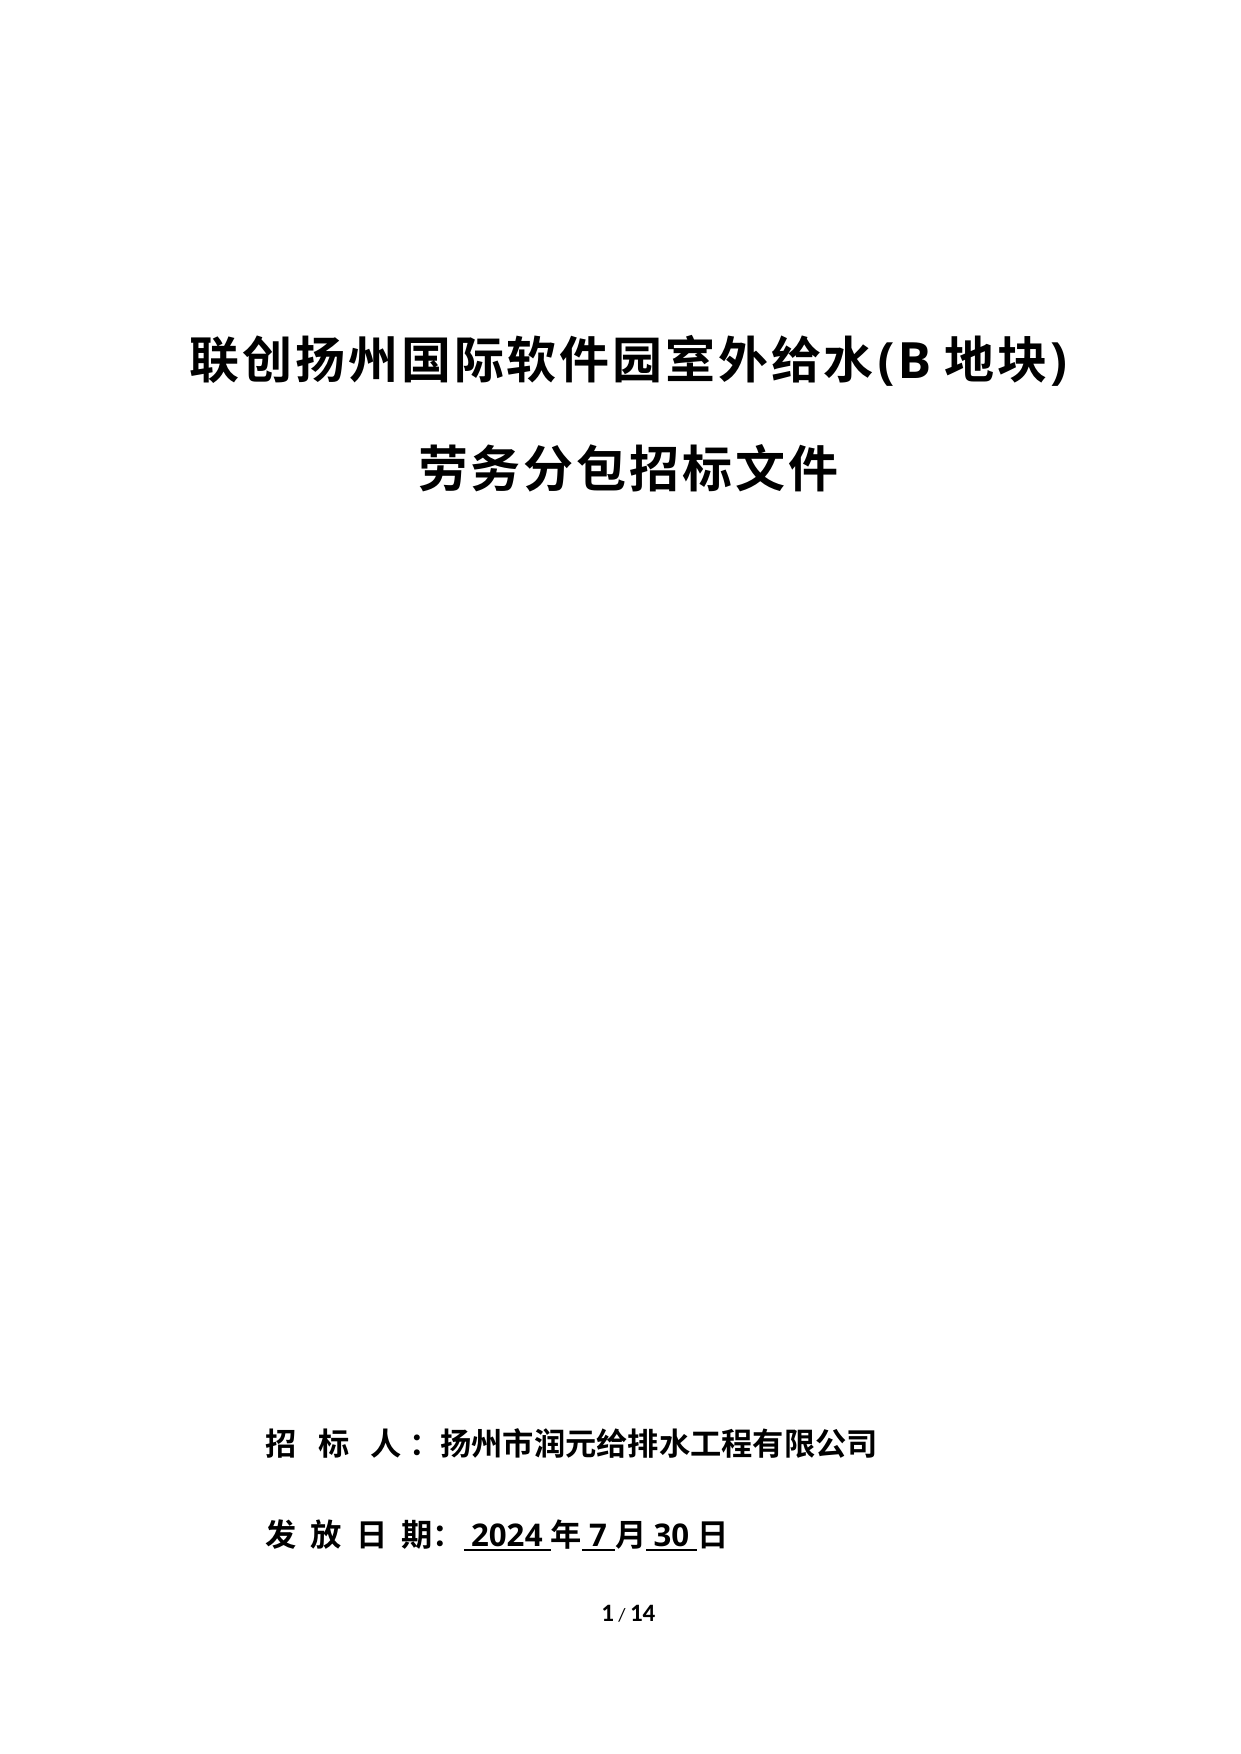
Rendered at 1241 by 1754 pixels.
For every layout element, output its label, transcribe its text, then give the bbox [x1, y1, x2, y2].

text 招 标 人 ：扬州市润元给排水工程有限公司 [125, 1419, 1131, 1465]
text 联创扬州国际软件园室外给水(B地块) [125, 320, 1131, 393]
text 发 放 日 期： 2024 年 7 月 30 日 [125, 1510, 1131, 1555]
text 劳务分包招标文件 [125, 429, 1131, 502]
